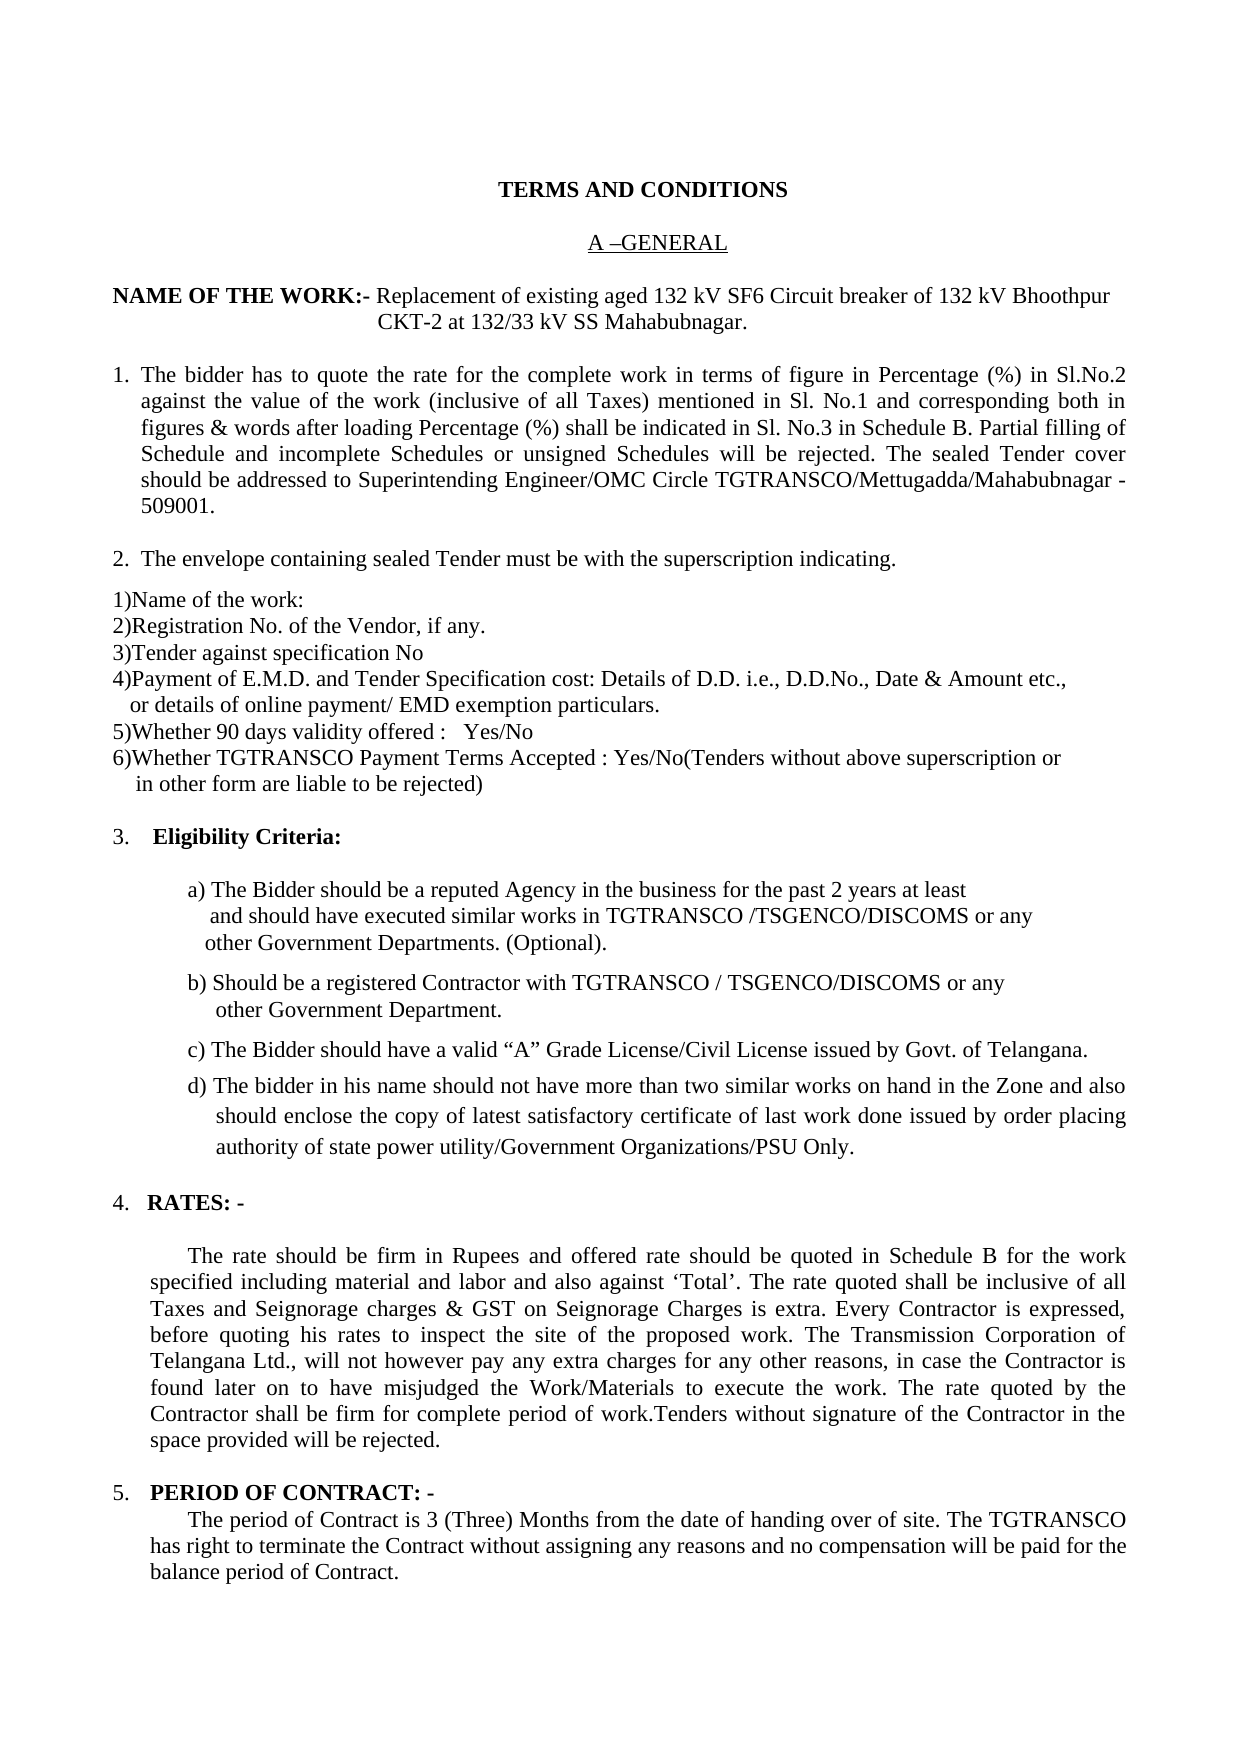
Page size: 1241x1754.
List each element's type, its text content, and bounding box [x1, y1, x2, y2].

text 4)Payment of E.M.D. and Tender Specification cost: Details of D.D. i.e., D.D.No., Date & Amount etc., [112, 665, 1128, 691]
text in other form are liable to be rejected) [112, 771, 1128, 797]
text other Government Department. [112, 996, 1128, 1022]
text d) The bidder in his name should not have more than two similar works on hand in the Zone and also should enclose the copy of latest satisfactory certificate of last work done issued by order placing authority of state power utility/Government Organizations/PSU Only. [187, 1072, 1128, 1159]
text 5)Whether 90 days validity offered : Yes/No [112, 718, 1128, 744]
list The envelope containing sealed Tender must be with the superscription indicating. [112, 545, 1128, 572]
text 1)Name of the work: [112, 586, 1128, 612]
text b) Should be a registered Contractor with TGTRANSCO / TSGENCO/DISCOMS or any [112, 969, 1128, 996]
text and should have executed similar works in TGTRANSCO /TSGENCO/DISCOMS or any [112, 902, 1128, 929]
text TERMS AND CONDITIONS [112, 176, 1128, 203]
text or details of online payment/ EMD exemption particulars. [112, 691, 1128, 718]
text NAME OF THE WORK:- Replacement of existing aged 132 kV SF6 Circuit breaker of 132 kV Bhoothpur [112, 282, 1128, 308]
list PERIOD OF CONTRACT: - [112, 1479, 1128, 1506]
text 2)Registration No. of the Vendor, if any. [112, 612, 1128, 639]
text 3)Tender against specification No [112, 639, 1128, 665]
text CKT-2 at 132/33 kV SS Mahabubnagar. [337, 308, 1128, 334]
text c) The Bidder should have a valid “A” Grade License/Civil License issued by Govt. of Telangana. [112, 1036, 1128, 1063]
list A –GENERAL [187, 229, 1128, 255]
text other Government Departments. (Optional). [112, 929, 1128, 955]
text a) The Bidder should be a reputed Agency in the business for the past 2 years at least [112, 876, 1128, 902]
text 4. RATES: - [112, 1189, 1128, 1216]
text 3. Eligibility Criteria: [112, 823, 1128, 849]
list The rate should be firm in Rupees and offered rate should be quoted in Schedule B for the work specified including material and labor and also against ‘Total’. The rate quoted shall be inclusive of all Taxes and Seignorage charges & GST on Seignorage Charges is extra. Every Contractor is expressed, before quoting his rates to inspect the site of the proposed work. The Transmission Corporation of Telangana Ltd., will not however pay any extra charges for any other reasons, in case the Contractor is found later on to have misjudged the Work/Materials to execute the work. The rate quoted by the Contractor shall be firm for complete period of work.Tenders without signature of the Contractor in the space provided will be rejected. [150, 1242, 1128, 1453]
list The period of Contract is 3 (Three) Months from the date of handing over of site. The TGTRANSCO has right to terminate the Contract without assigning any reasons and no compensation will be paid for the balance period of Contract. [150, 1506, 1128, 1585]
list The bidder has to quote the rate for the complete work in terms of figure in Percentage (%) in Sl.No.2 against the value of the work (inclusive of all Taxes) mentioned in Sl. No.1 and corresponding both in figures & words after loading Percentage (%) shall be indicated in Sl. No.3 in Schedule B. Partial filling of Schedule and incomplete Schedules or unsigned Schedules will be rejected. The sealed Tender cover should be addressed to Superintending Engineer/OMC Circle TGTRANSCO/Mettugadda/Mahabubnagar - 509001. [112, 361, 1128, 519]
text 6)Whether TGTRANSCO Payment Terms Accepted : Yes/No(Tenders without above superscription or [112, 744, 1128, 771]
